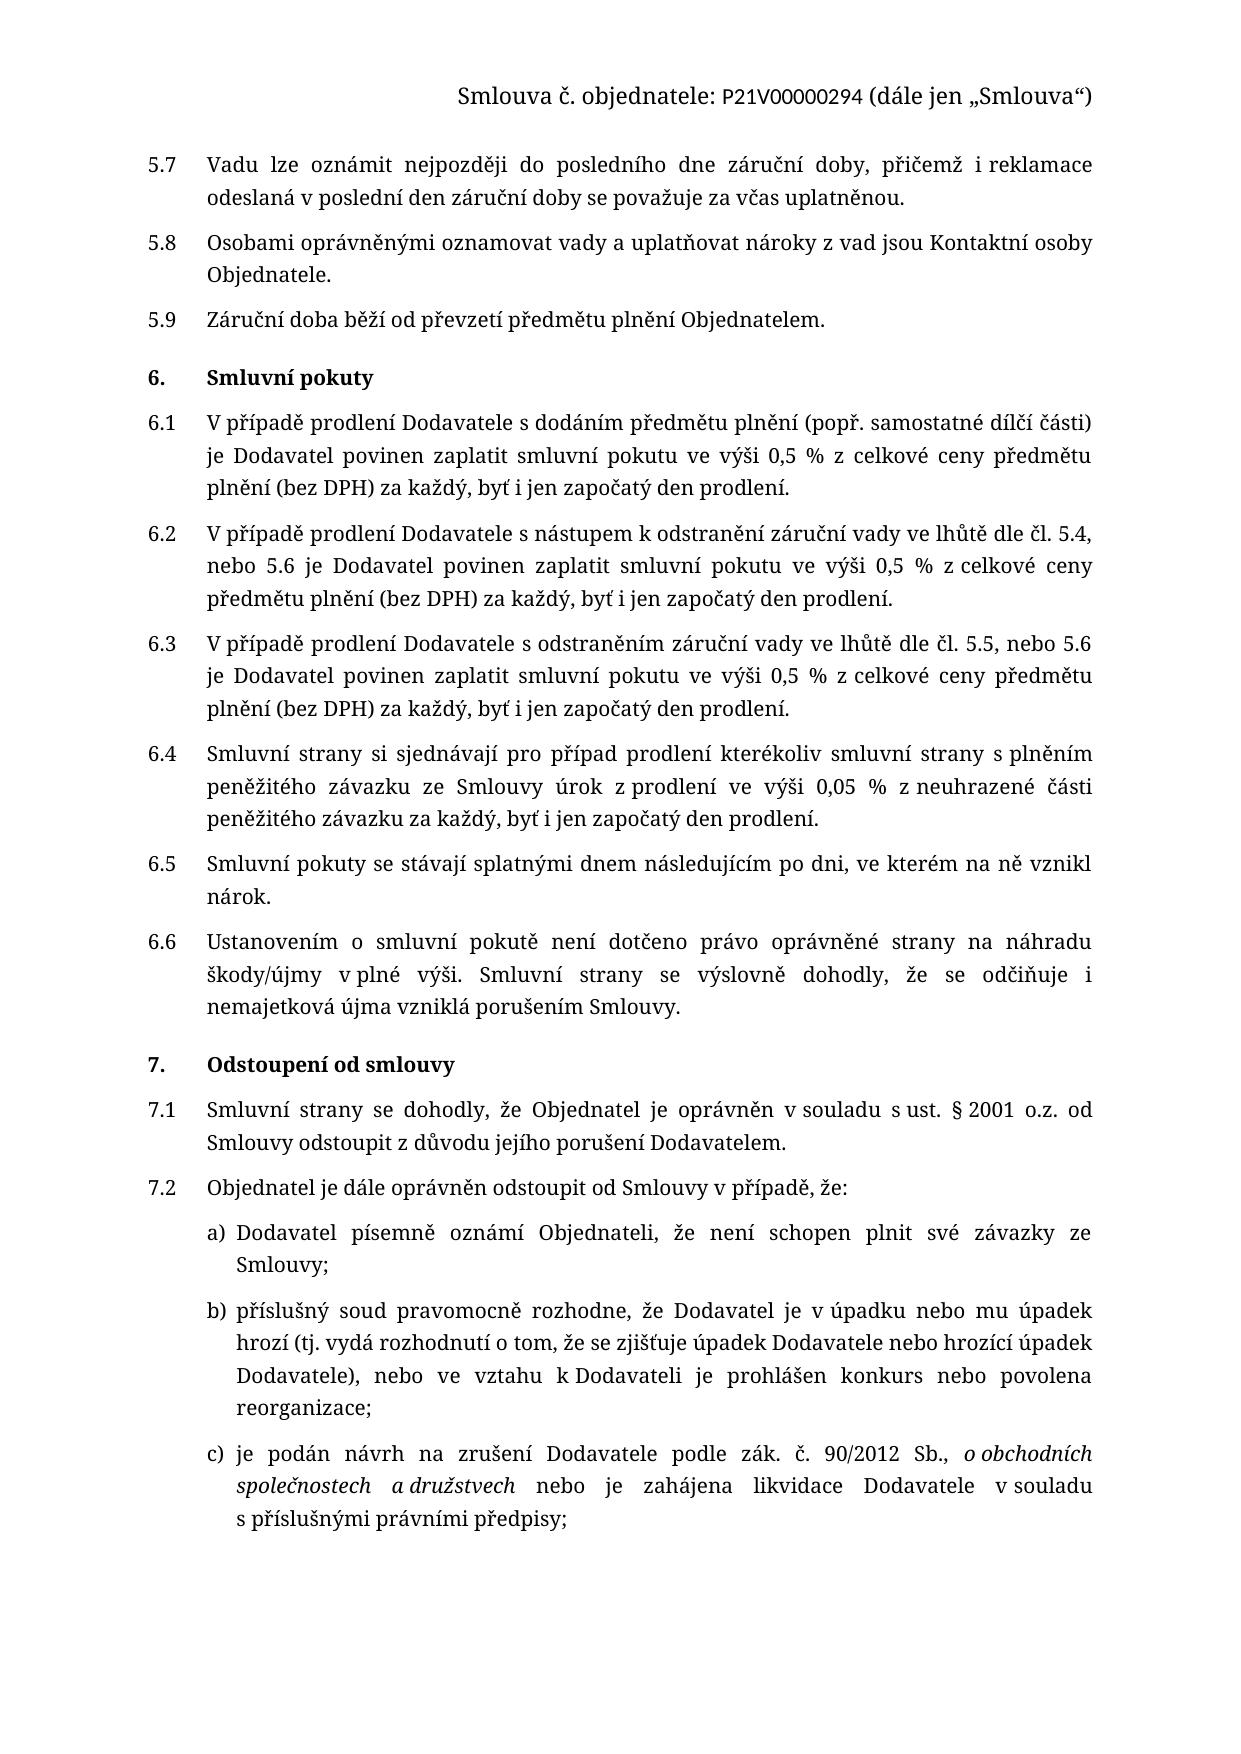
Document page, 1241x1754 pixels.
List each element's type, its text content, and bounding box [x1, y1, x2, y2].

list Osobami oprávněnými oznamovat vady a uplatňovat nároky z vad jsou Kontaktní osoby Objednatele. [148, 228, 1093, 289]
list Smluvní pokuty [148, 363, 1093, 392]
list příslušný soud pravomocně rozhodne, že Dodavatel je v úpadku nebo mu úpadek hrozí (tj. vydá rozhodnutí o tom, že se zjišťuje úpadek Dodavatele nebo hrozící úpadek Dodavatele), nebo ve vztahu k Dodavateli je prohlášen konkurs nebo povolena reorganizace; [207, 1296, 1093, 1422]
list je podán návrh na zrušení Dodavatele podle zák. č. 90/2012 Sb., o obchodních společnostech a družstvech nebo je zahájena likvidace Dodavatele v souladu s příslušnými právními předpisy; [207, 1439, 1093, 1532]
list Dodavatel písemně oznámí Objednateli, že není schopen plnit své závazky ze Smlouvy; [207, 1218, 1093, 1279]
list Smluvní strany se dohodly, že Objednatel je oprávněn v souladu s ust. § 2001 o.z. od Smlouvy odstoupit z důvodu jejího porušení Dodavatelem. [148, 1095, 1093, 1156]
list V případě prodlení Dodavatele s odstraněním záruční vady ve lhůtě dle čl. 5.5, nebo 5.6 je Dodavatel povinen zaplatit smluvní pokutu ve výši 0,5 % z celkové ceny předmětu plnění (bez DPH) za každý, byť i jen započatý den prodlení. [148, 629, 1093, 723]
list Objednatel je dále oprávněn odstoupit od Smlouvy v případě, že: [148, 1173, 1093, 1201]
list Záruční doba běží od převzetí předmětu plnění Objednatelem. [148, 306, 1093, 334]
list Odstoupení od smlouvy [148, 1050, 1093, 1078]
list Smluvní pokuty se stávají splatnými dnem následujícím po dni, ve kterém na ně vznikl nárok. [148, 849, 1093, 911]
list V případě prodlení Dodavatele s dodáním předmětu plnění (popř. samostatné dílčí části) je Dodavatel povinen zaplatit smluvní pokutu ve výši 0,5 % z celkové ceny předmětu plnění (bez DPH) za každý, byť i jen započatý den prodlení. [148, 408, 1093, 502]
list Smluvní strany si sjednávají pro případ prodlení kterékoliv smluvní strany s plněním peněžitého závazku ze Smlouvy úrok z prodlení ve výši 0,05 % z neuhrazené části peněžitého závazku za každý, byť i jen započatý den prodlení. [148, 739, 1093, 833]
list V případě prodlení Dodavatele s nástupem k odstranění záruční vady ve lhůtě dle čl. 5.4, nebo 5.6 je Dodavatel povinen zaplatit smluvní pokutu ve výši 0,5 % z celkové ceny předmětu plnění (bez DPH) za každý, byť i jen započatý den prodlení. [148, 519, 1093, 612]
list Ustanovením o smluvní pokutě není dotčeno právo oprávněné strany na náhradu škody/újmy v plné výši. Smluvní strany se výslovně dohodly, že se odčiňuje i nemajetková újma vzniklá porušením Smlouvy. [148, 927, 1093, 1021]
list Vadu lze oznámit nejpozději do posledního dne záruční doby, přičemž i reklamace odeslaná v poslední den záruční doby se považuje za včas uplatněnou. [148, 150, 1093, 211]
